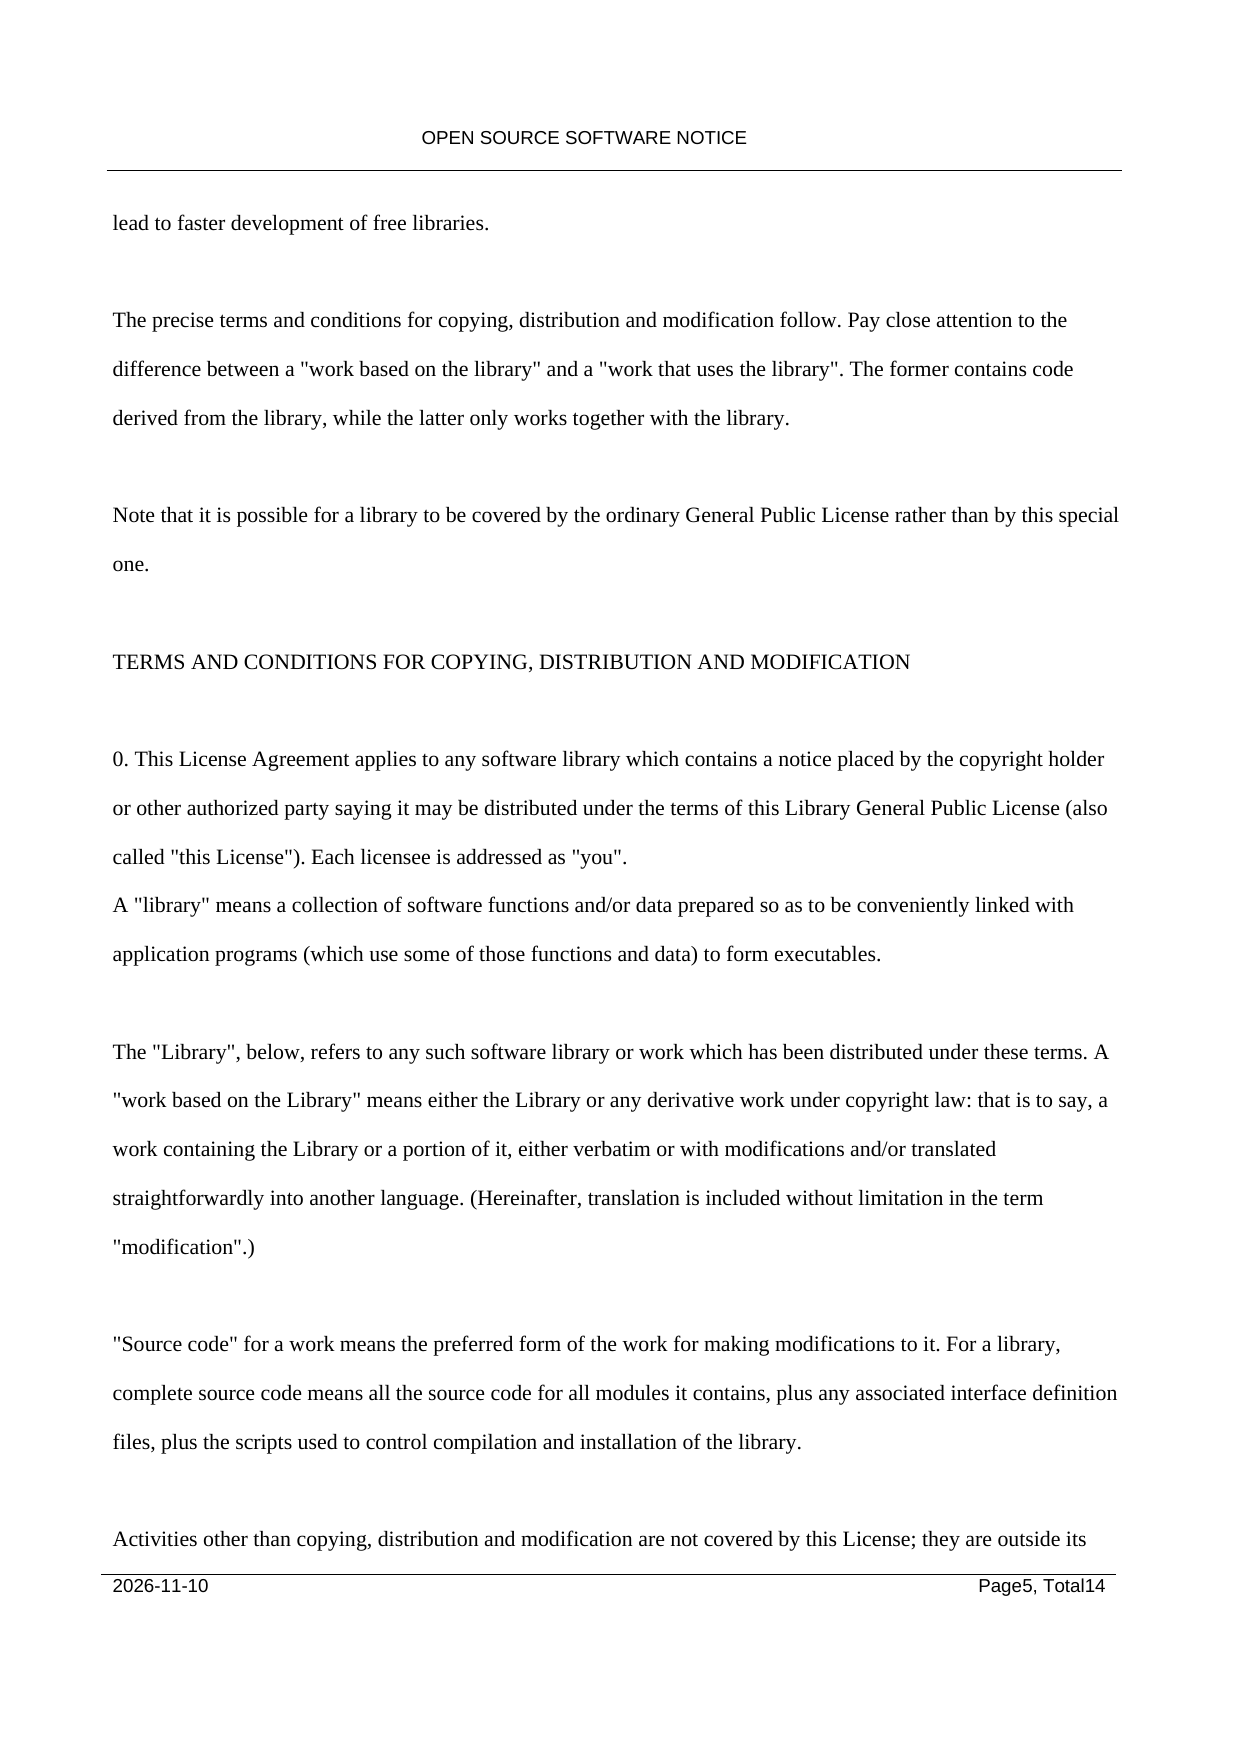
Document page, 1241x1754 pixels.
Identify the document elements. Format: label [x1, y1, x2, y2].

text [112, 206, 1128, 1555]
